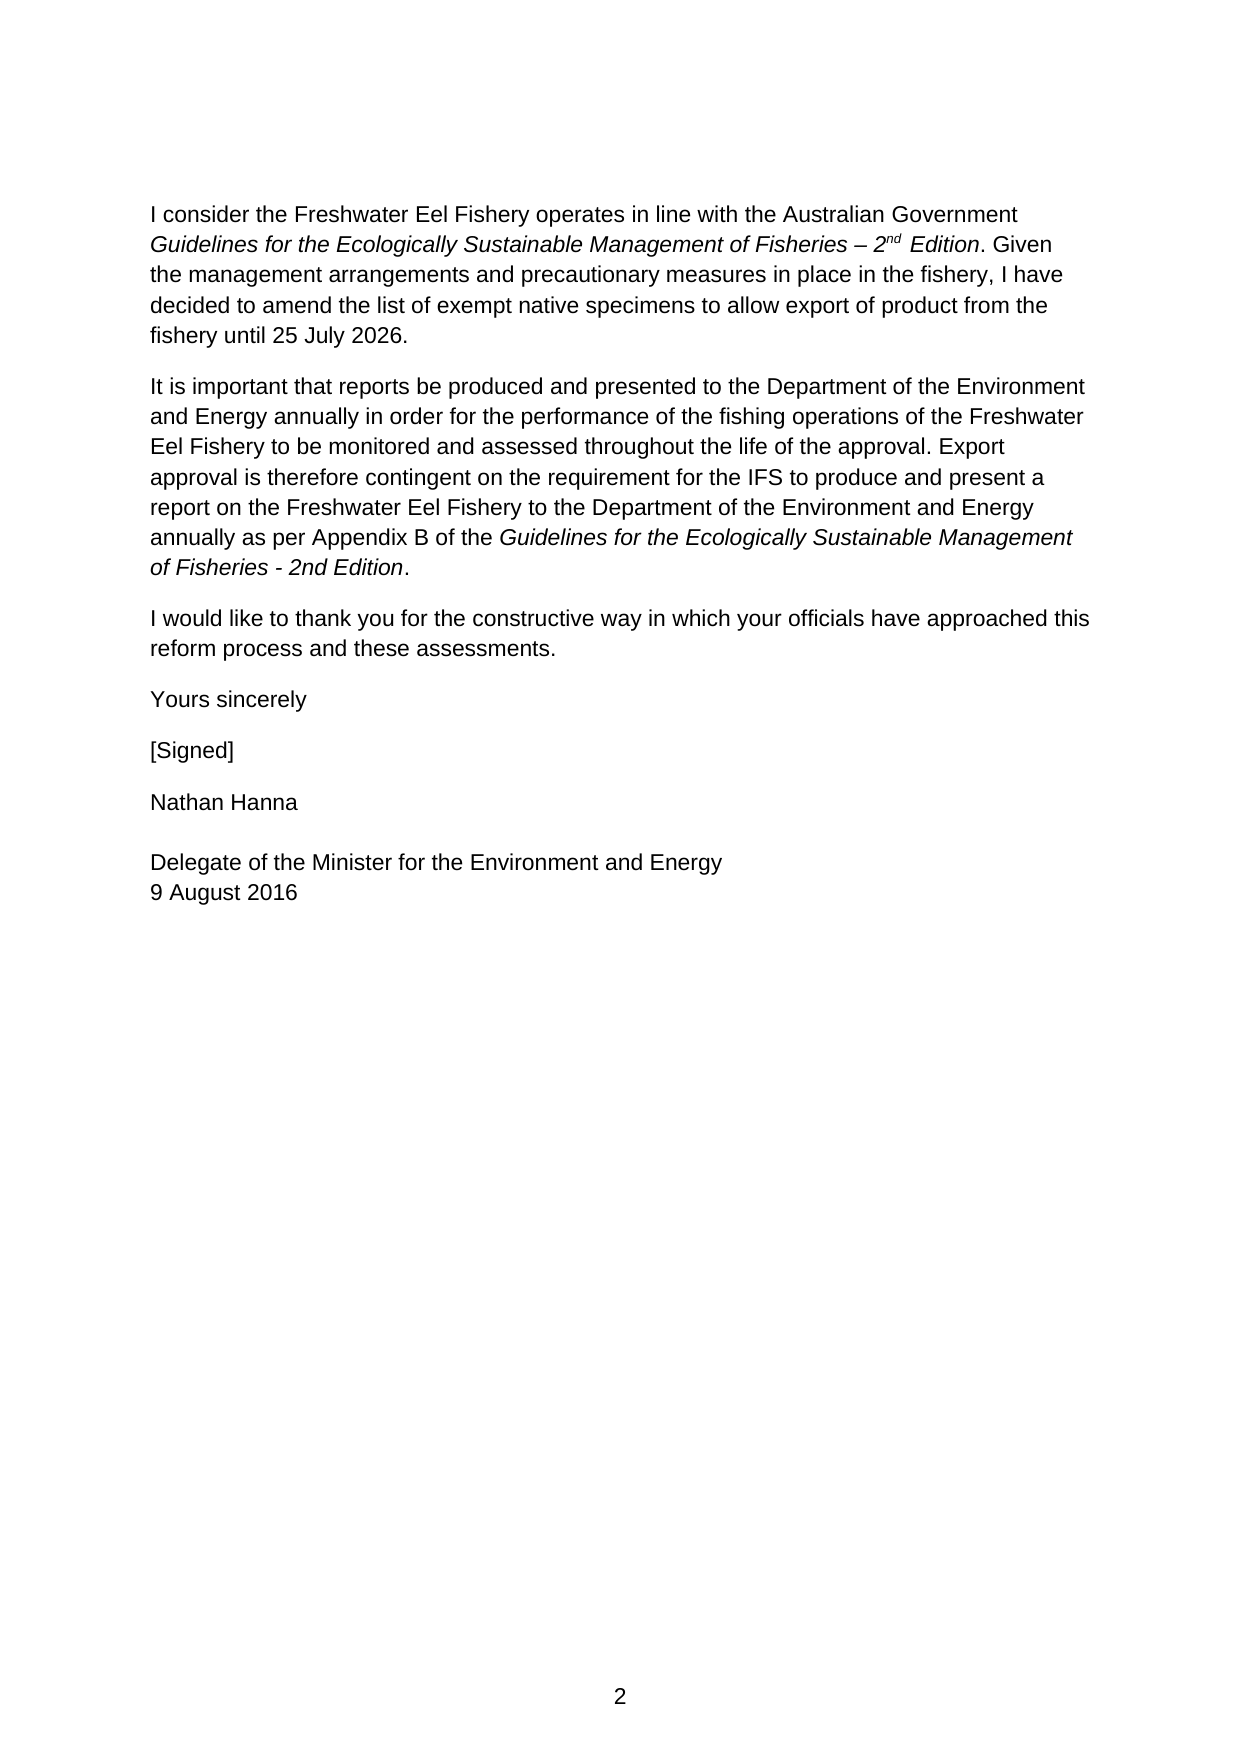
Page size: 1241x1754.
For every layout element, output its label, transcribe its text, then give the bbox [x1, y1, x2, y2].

text Yours sincerely [150, 686, 1090, 713]
text [Signed] [150, 737, 1090, 764]
text It is important that reports be produced and presented to the Department of the Environment and Energy annually in order for the performance of the fishing operations of the Freshwater Eel Fishery to be monitored and assessed throughout the life of the approval. Export approval is therefore contingent on the requirement for the IFS to produce and present a report on the Freshwater Eel Fishery to the Department of the Environment and Energy annually as per Appendix B of the Guidelines for the Ecologically Sustainable Management of Fisheries - 2nd Edition. [150, 373, 1090, 581]
text I consider the Freshwater Eel Fishery operates in line with the Australian Government Guidelines for the Ecologically Sustainable Management of Fisheries – 2nd Edition. Given the management arrangements and precautionary measures in place in the fishery, I have decided to amend the list of exempt native specimens to allow export of product from the fishery until 25 July 2026. [150, 201, 1090, 348]
text Nathan Hanna Delegate of the Minister for the Environment and Energy 9 August 2016 [150, 788, 1090, 906]
text I would like to thank you for the constructive way in which your officials have approached this reform process and these assessments. [150, 605, 1090, 662]
